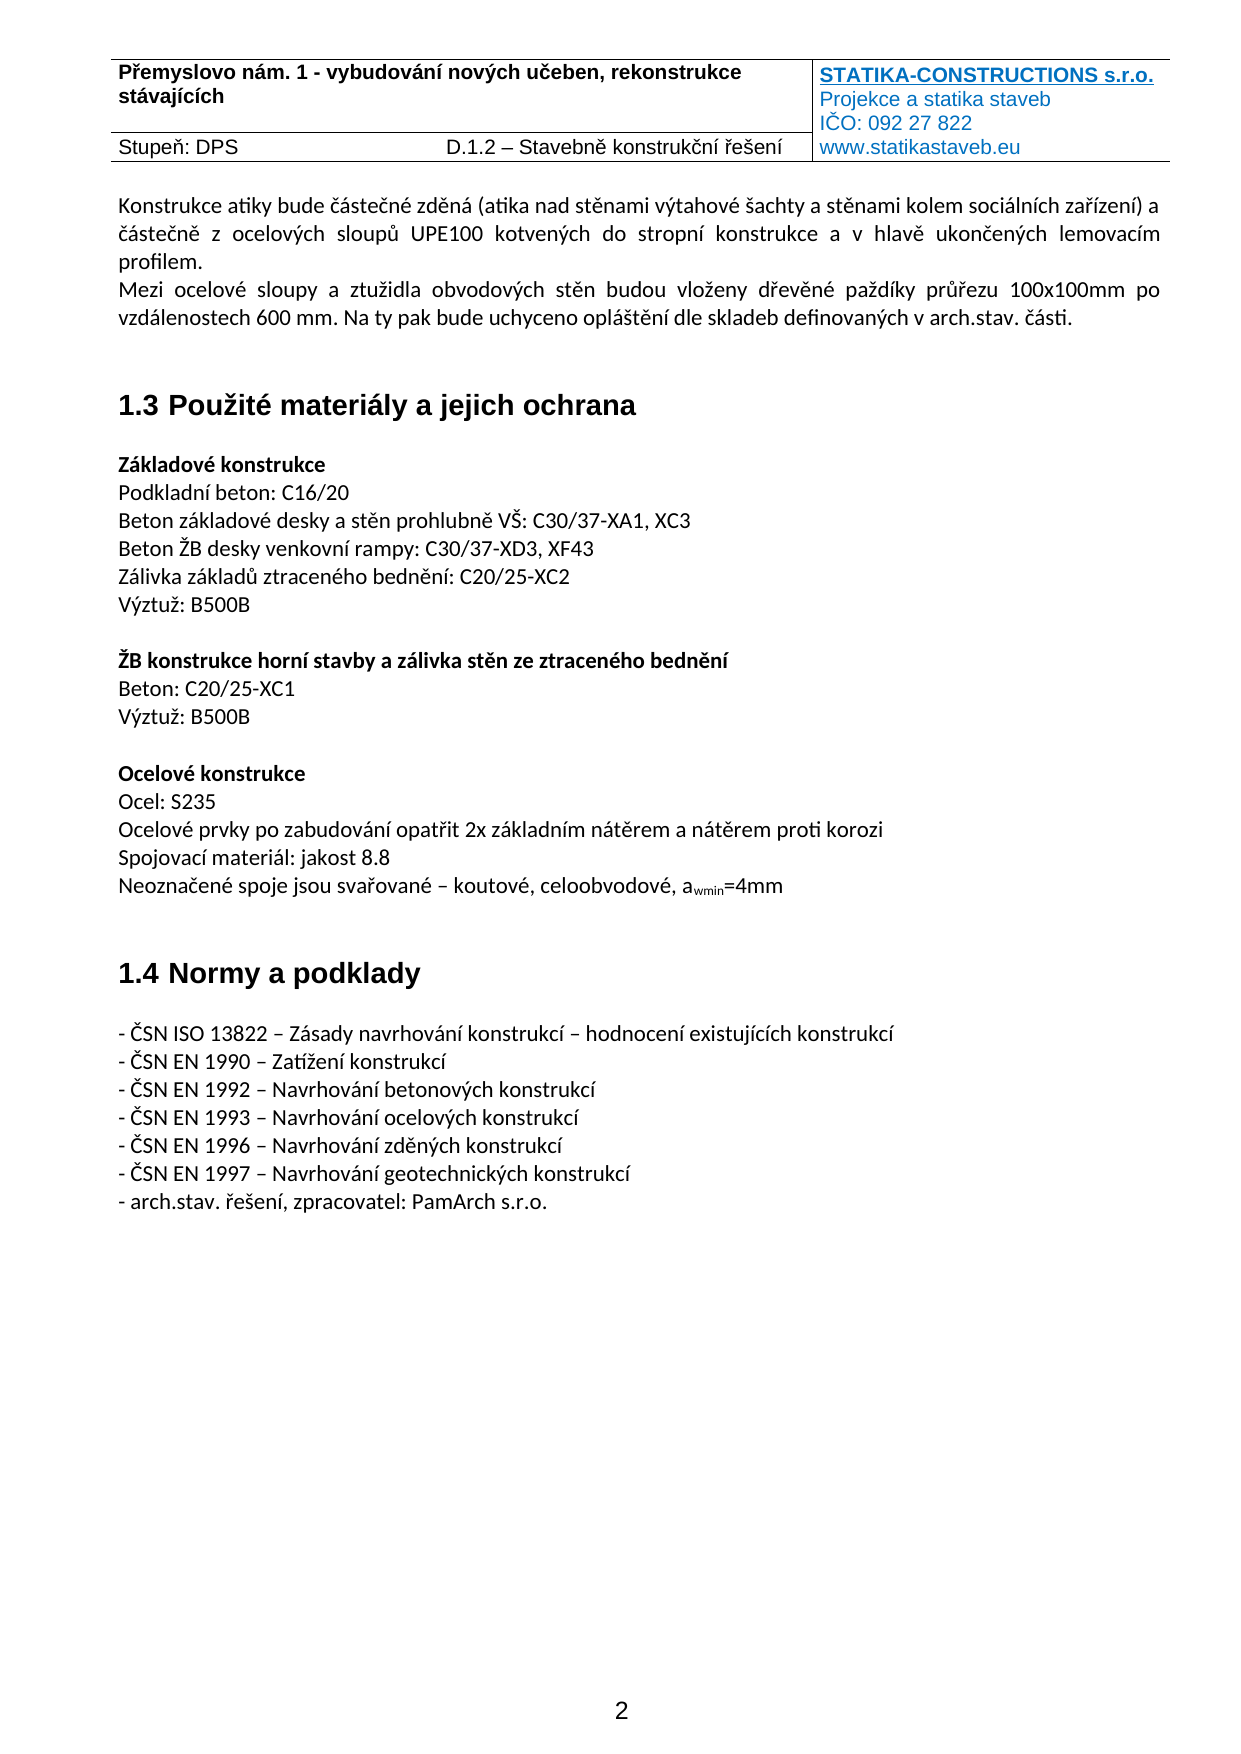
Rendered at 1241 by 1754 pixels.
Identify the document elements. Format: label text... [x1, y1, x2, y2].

text - ČSN EN 1996 – Navrhování zděných konstrukcí [118, 1131, 1162, 1159]
text - ČSN EN 1992 – Navrhování betonových konstrukcí [118, 1075, 1162, 1103]
text Mezi ocelové sloupy a ztužidla obvodových stěn budou vloženy dřevěné paždíky průřezu 100x100mm po vzdálenostech 600 mm. Na ty pak bude uchyceno opláštění dle skladeb definovaných v arch.stav. části. [118, 275, 1162, 331]
text Ocelové prvky po zabudování opatřit 2x základním nátěrem a nátěrem proti korozi [118, 815, 1162, 843]
text - arch.stav. řešení, zpracovatel: PamArch s.r.o. [118, 1187, 1162, 1215]
text Beton ŽB desky venkovní rampy: C30/37-XD3, XF43 [118, 534, 1162, 562]
text Beton základové desky a stěn prohlubně VŠ: C30/37-XA1, XC3 [118, 506, 1162, 534]
text Beton: C20/25-XC1 [118, 674, 1162, 702]
subtitle Použité materiály a jejich ochrana [118, 388, 1162, 421]
text - ČSN EN 1990 – Zatížení konstrukcí [118, 1047, 1162, 1075]
text Konstrukce atiky bude částečné zděná (atika nad stěnami výtahové šachty a stěnami kolem sociálních zařízení) a částečně z ocelových sloupů UPE100 kotvených do stropní konstrukce a v hlavě ukončených lemovacím profilem. [118, 191, 1162, 275]
text Zálivka základů ztraceného bednění: C20/25-XC2 [118, 562, 1162, 590]
text Základové konstrukce [118, 450, 1162, 478]
text - ČSN EN 1993 – Navrhování ocelových konstrukcí [118, 1103, 1162, 1131]
text - ČSN ISO 13822 – Zásady navrhování konstrukcí – hodnocení existujících konstrukcí [118, 1019, 1162, 1047]
text Ocelové konstrukce [118, 759, 1162, 787]
text - ČSN EN 1997 – Navrhování geotechnických konstrukcí [118, 1159, 1162, 1187]
text Ocel: S235 [118, 787, 1162, 815]
text Výztuž: B500B [118, 702, 1162, 730]
text Výztuž: B500B [118, 590, 1162, 618]
text Spojovací materiál: jakost 8.8 [118, 843, 1162, 871]
text Neoznačené spoje jsou svařované – koutové, celoobvodové, awmin=4mm [118, 871, 1162, 899]
text ŽB konstrukce horní stavby a zálivka stěn ze ztraceného bednění [118, 646, 1162, 674]
subtitle Normy a podklady [118, 956, 1162, 990]
text Podkladní beton: C16/20 [118, 478, 1162, 506]
